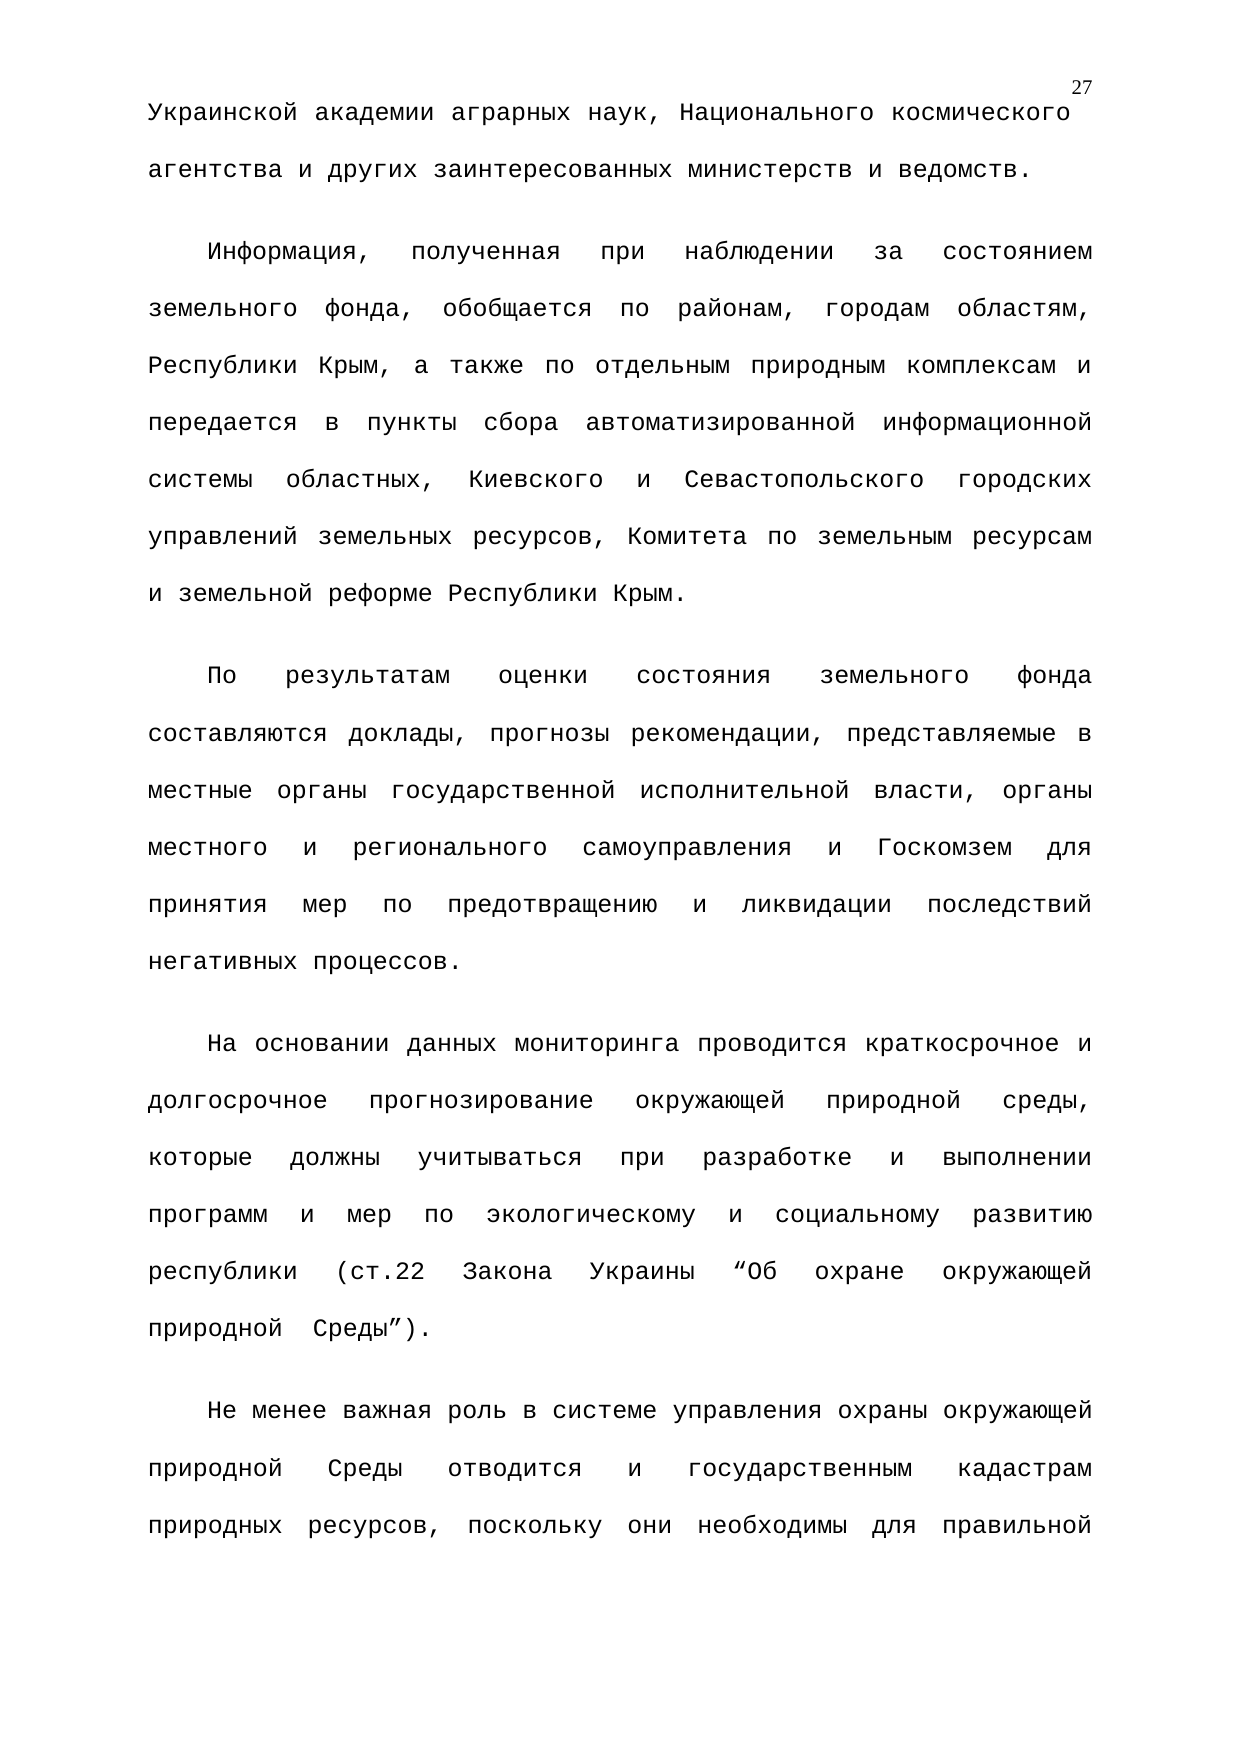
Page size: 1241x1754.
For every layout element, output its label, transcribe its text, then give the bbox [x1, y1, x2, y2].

text Информация, полученная при наблюдении за состоянием земельного фонда, обобщается по районам, городам областям, Республики Крым, а также по отдельным природным комплексам и передается в пункты сбора автоматизированной информационной системы областных, Киевского и Севастопольского городских управлений земельных ресурсов, Комитета по земельным ресурсам и земельной реформе Республики Крым. [148, 238, 1092, 609]
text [148, 1398, 1092, 1541]
text По результатам оценки состояния земельного фонда составляются доклады, прогнозы рекомендации, представляемые в местные органы государственной исполнительной власти, органы местного и регионального самоуправления и Госкомзем для принятия мер по предотвращению и ликвидации последствий негативных процессов. [148, 663, 1092, 977]
text На основании данных мониторинга проводится краткосрочное и долгосрочное прогнозирование окружающей природной среды, которые должны учитываться при разработке и выполнении программ и мер по экологическому и социальному развитию республики (ст.22 Закона Украины “Об охране окружающей природной Среды”). [148, 1030, 1092, 1344]
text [148, 99, 1092, 185]
